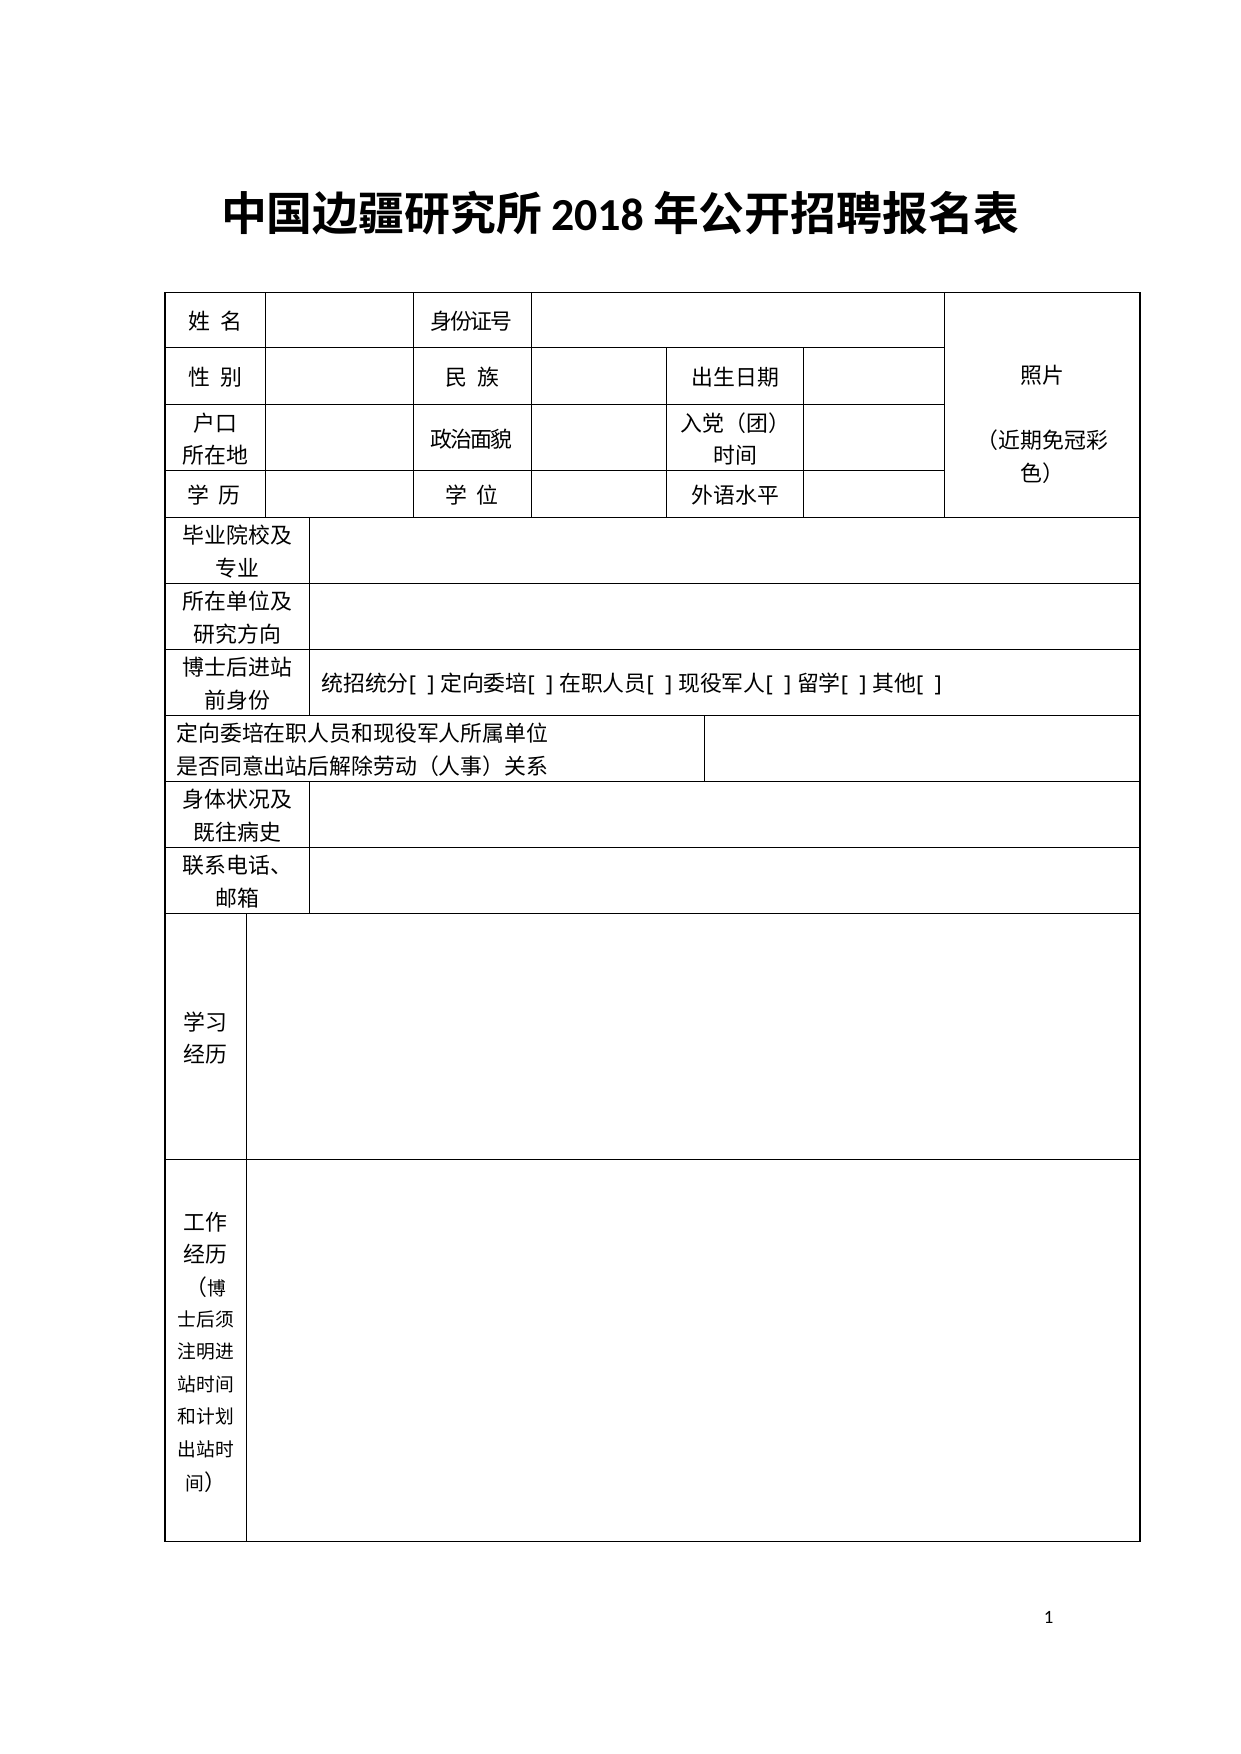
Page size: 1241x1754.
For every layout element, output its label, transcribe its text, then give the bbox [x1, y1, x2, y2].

table_cell [266, 471, 413, 517]
table_cell [266, 405, 413, 470]
table_header 姓 名 [166, 293, 265, 347]
table_cell 民 族 [414, 348, 531, 404]
table_cell 联系电话、邮箱 [166, 848, 309, 913]
table_cell [247, 1160, 1139, 1541]
table_header 照片 （近期免冠彩色） [945, 293, 1139, 517]
table_cell 性 别 [166, 348, 265, 404]
table_cell [532, 471, 666, 517]
table_cell 学 历 [166, 471, 265, 517]
text 中国边疆研究所2018年公开招聘报名表 [187, 162, 1053, 259]
table_cell 所在单位及研究方向 [166, 584, 309, 649]
table_cell [266, 348, 413, 404]
table_cell [804, 471, 944, 517]
table_header [532, 293, 944, 347]
table_cell 入党（团）时间 [667, 405, 803, 470]
table_cell 统招统分[ ] 定向委培[ ] 在职人员[ ] 现役军人[ ] 留学[ ] 其他[ ] [310, 650, 1139, 715]
table_cell 出生日期 [667, 348, 803, 404]
table_cell [804, 405, 944, 470]
table_cell 身体状况及既往病史 [166, 782, 309, 847]
table_cell 毕业院校及专业 [166, 518, 309, 583]
table_cell [310, 518, 1139, 583]
table_cell [247, 914, 1139, 1159]
table_cell [705, 716, 1139, 781]
table_cell 博士后进站前身份 [166, 650, 309, 715]
table_cell [310, 584, 1139, 649]
table_cell [532, 348, 666, 404]
table_cell [804, 348, 944, 404]
table_cell 定向委培在职人员和现役军人所属单位 是否同意出站后解除劳动（人事）关系 [166, 716, 704, 781]
table_cell 外语水平 [667, 471, 803, 517]
table_cell 工作 经历 （博士后须注明进站时间和计划出站时间） [166, 1160, 246, 1541]
table_header 身份证号 [414, 293, 531, 347]
table_cell [310, 848, 1139, 913]
table_cell 户口 所在地 [166, 405, 265, 470]
table_cell 学习 经历 [166, 914, 246, 1159]
table_cell [532, 405, 666, 470]
table_header [266, 293, 413, 347]
table_cell 政治面貌 [414, 405, 531, 470]
table_cell [310, 782, 1139, 847]
table_cell 学 位 [414, 471, 531, 517]
